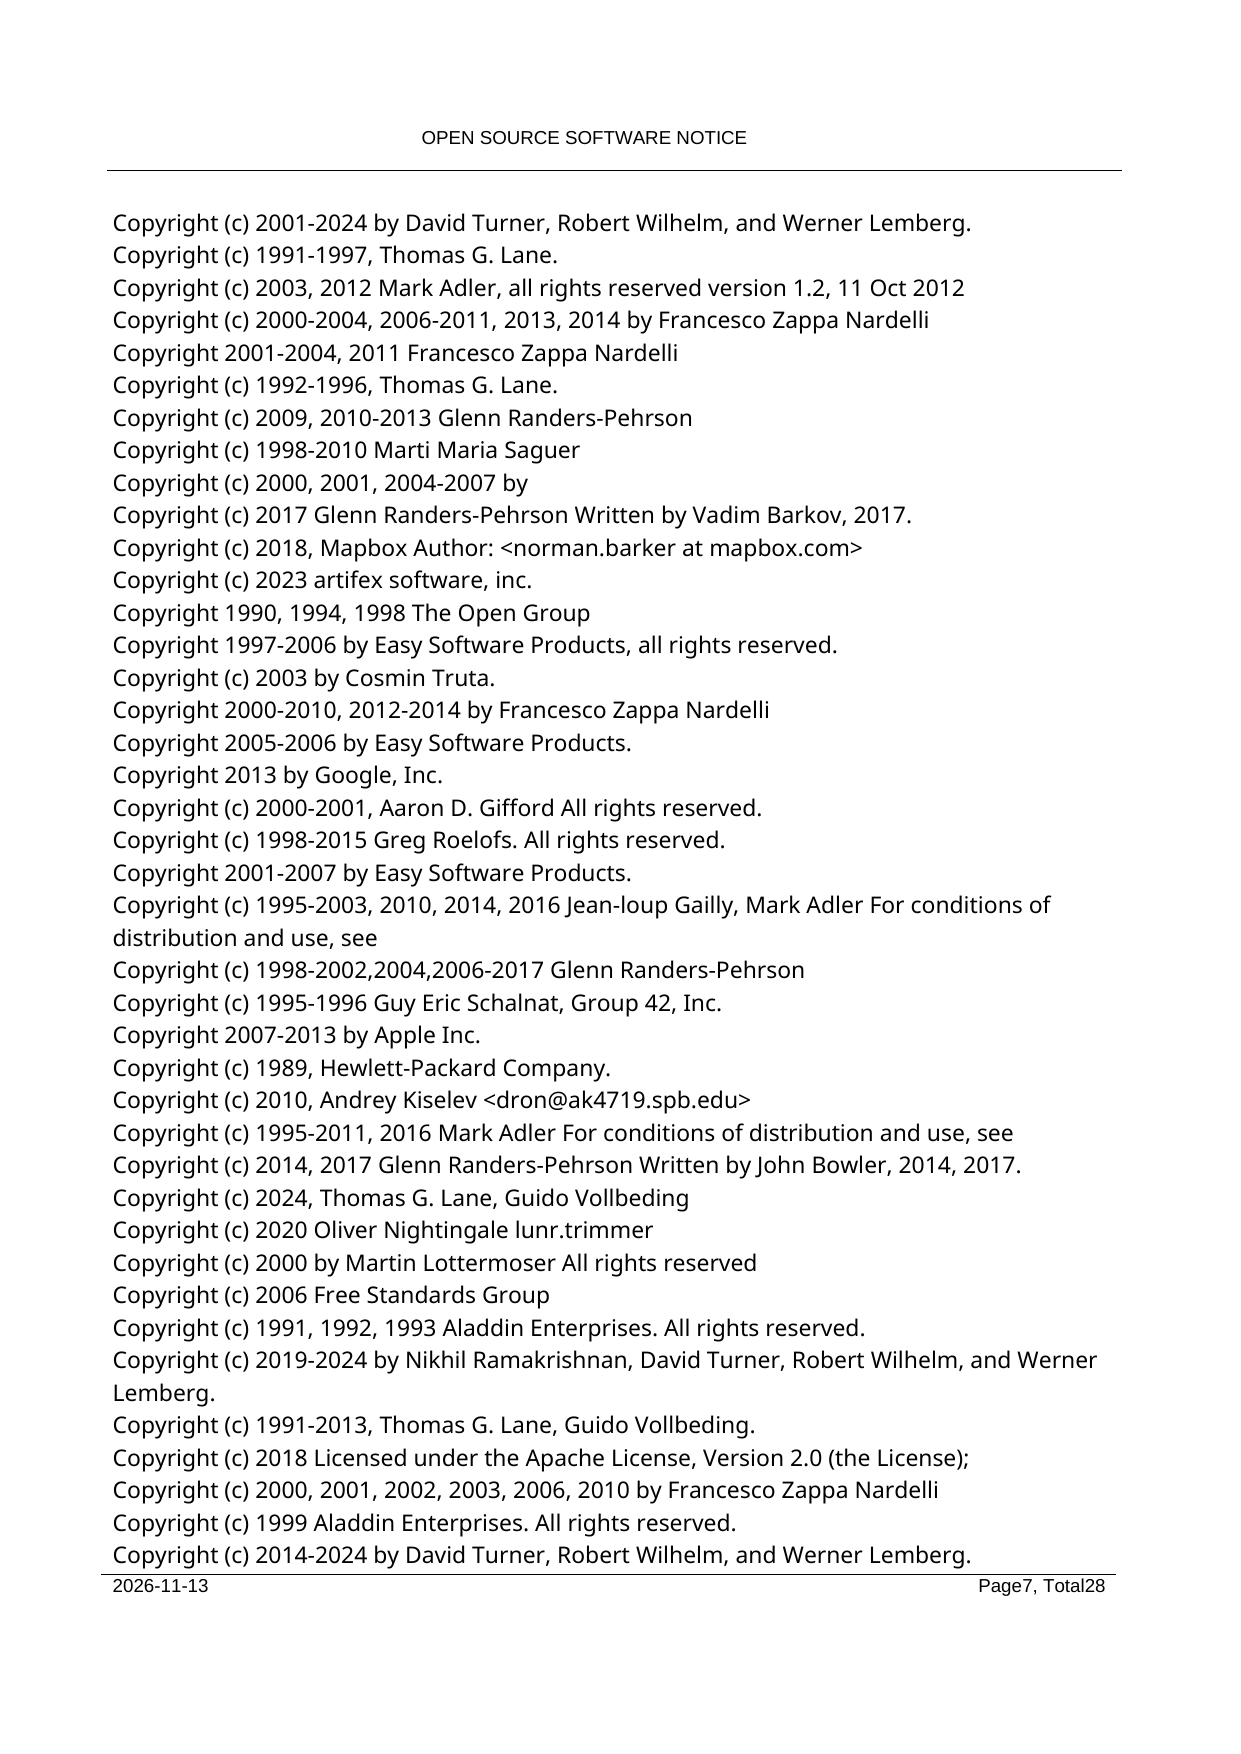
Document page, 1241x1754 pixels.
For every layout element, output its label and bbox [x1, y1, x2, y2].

text [112, 206, 1128, 1571]
